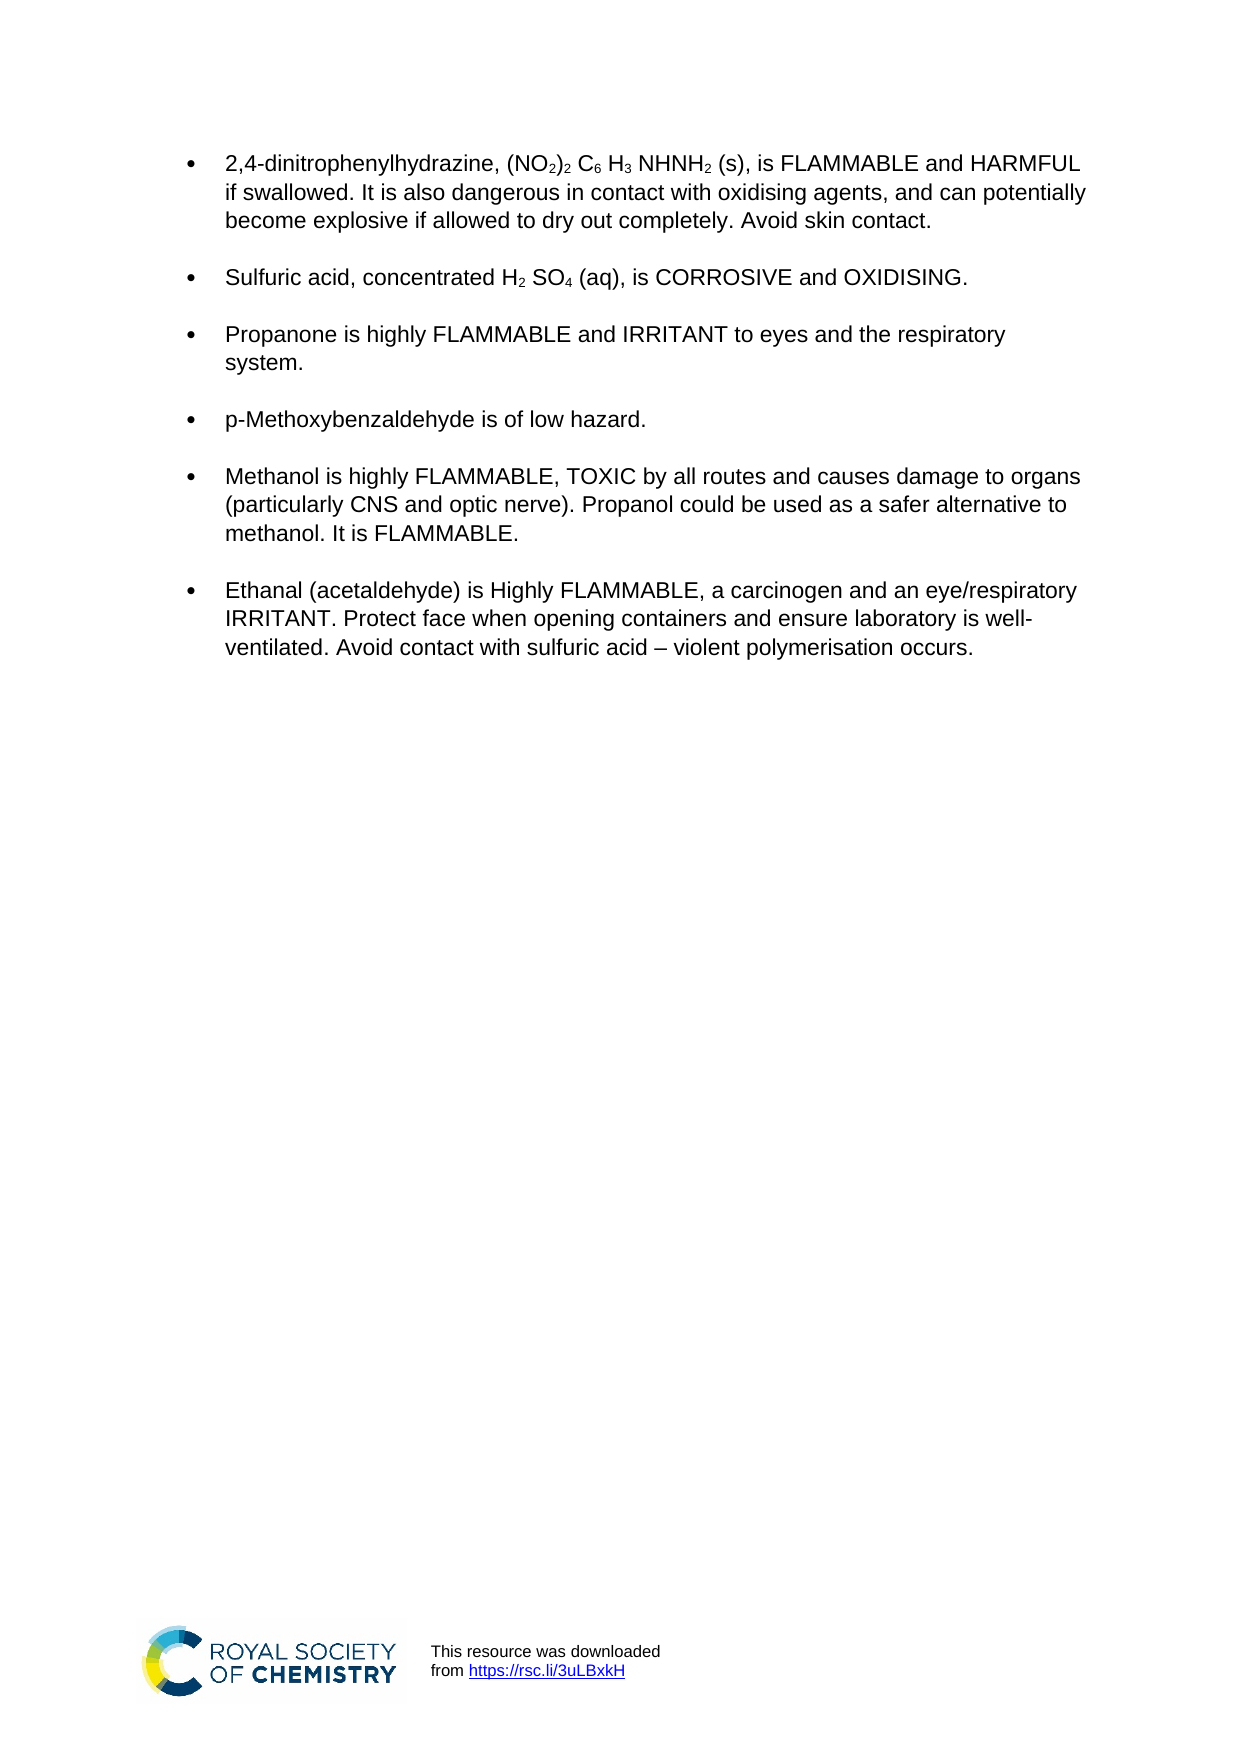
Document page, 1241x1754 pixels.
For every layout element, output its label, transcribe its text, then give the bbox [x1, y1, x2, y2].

list Methanol is highly FLAMMABLE, TOXIC by all routes and causes damage to organs (particularly CNS and optic nerve). Propanol could be used as a safer alternative to methanol. It is FLAMMABLE. [187, 463, 1090, 574]
list 2,4-dinitrophenylhydrazine, (NO2)2 C6 H3 NHNH2 (s), is FLAMMABLE and HARMFUL if swallowed. It is also dangerous in contact with oxidising agents, and can potentially become explosive if allowed to dry out completely. Avoid skin contact. [187, 150, 1090, 262]
picture [136, 1618, 407, 1704]
list p-Methoxybenzaldehyde is of low hazard. [187, 406, 1090, 461]
list Ethanal (acetaldehyde) is Highly FLAMMABLE, a carcinogen and an eye/respiratory IRRITANT. Protect face when opening containers and ensure laboratory is well-ventilated. Avoid contact with sulfuric acid – violent polymerisation occurs. [187, 577, 1090, 660]
list Propanone is highly FLAMMABLE and IRRITANT to eyes and the respiratory system. [187, 321, 1090, 404]
list Sulfuric acid, concentrated H2 SO4 (aq), is CORROSIVE and OXIDISING. [187, 264, 1090, 318]
